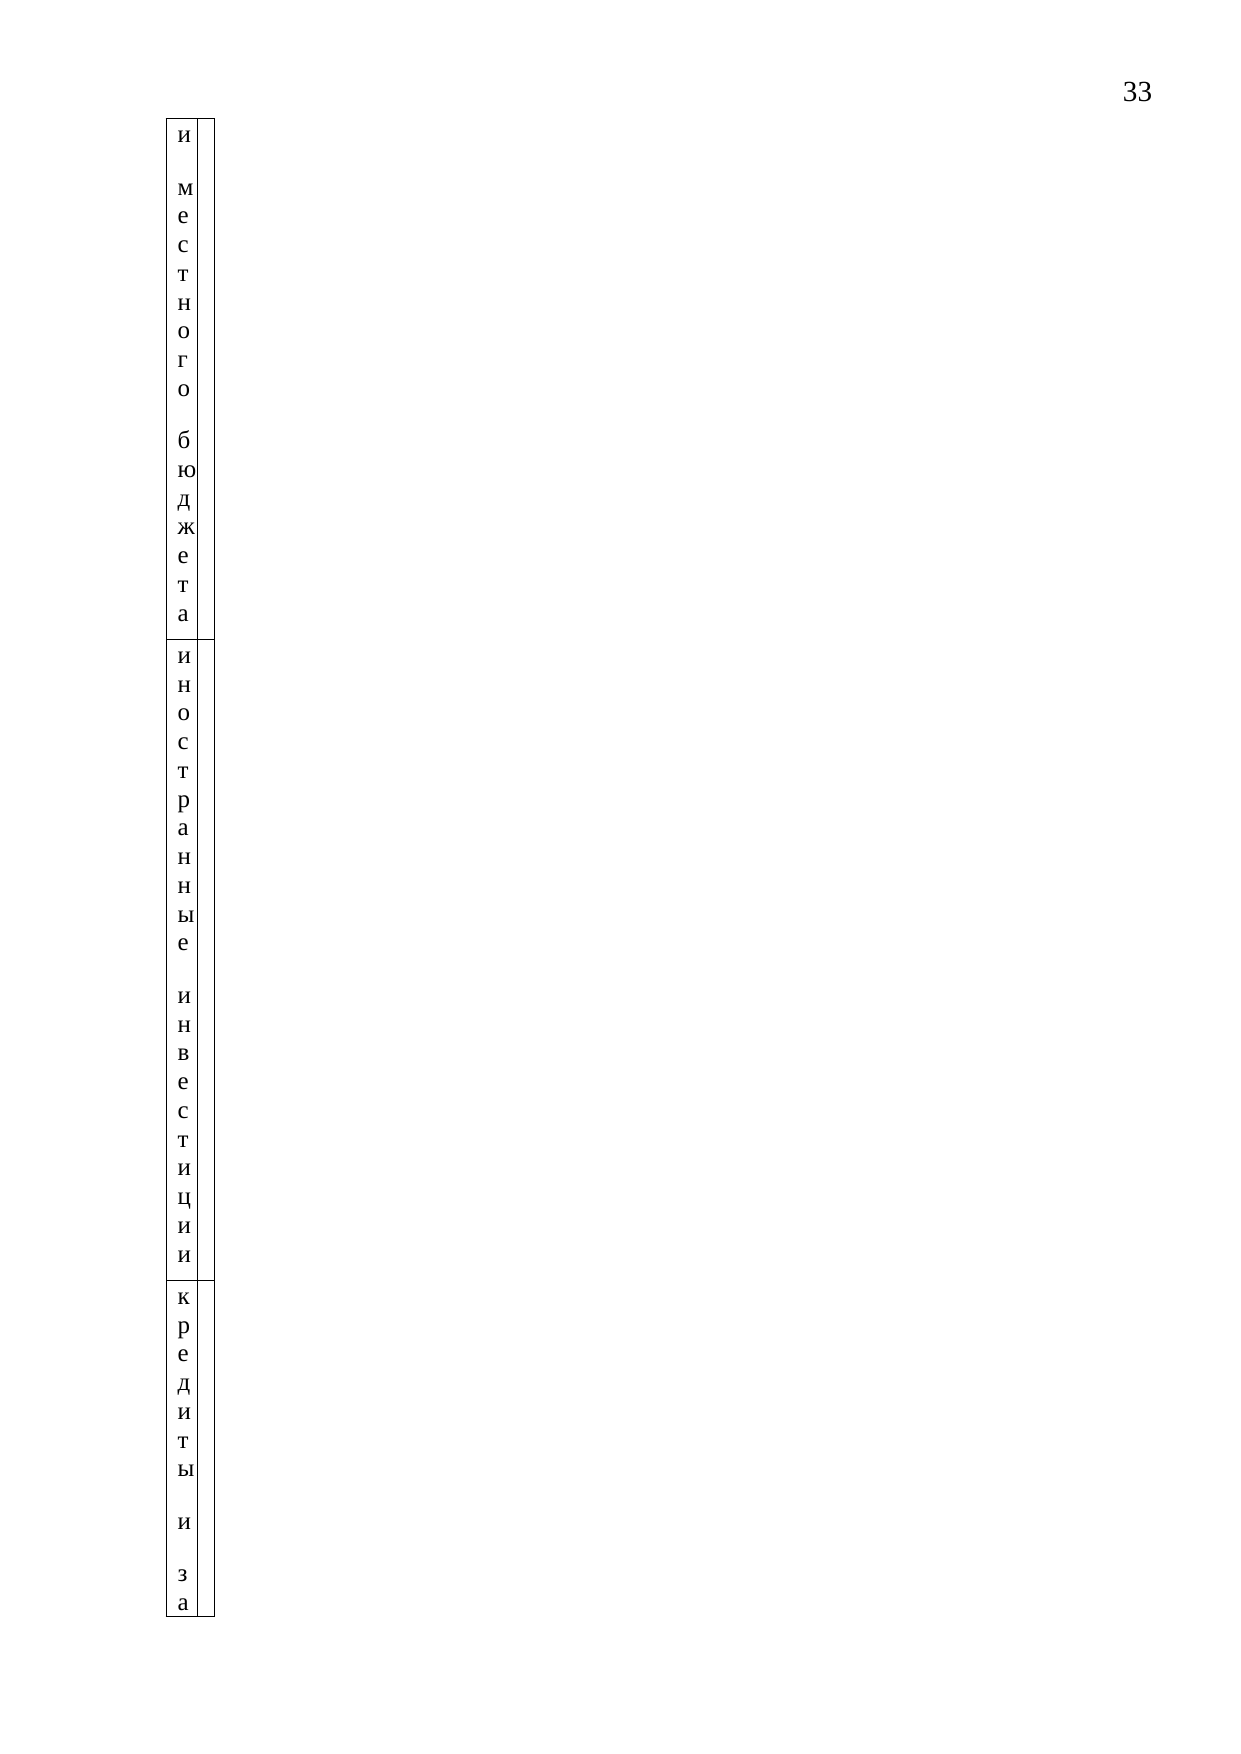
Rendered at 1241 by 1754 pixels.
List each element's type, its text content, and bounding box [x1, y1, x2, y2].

table_cell иностранные инвестиции [167, 640, 197, 1280]
table_cell [198, 119, 214, 639]
table_cell [198, 640, 214, 1280]
table_cell кредиты и займы [167, 1281, 197, 1616]
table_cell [167, 119, 197, 639]
table_cell [198, 1281, 214, 1616]
